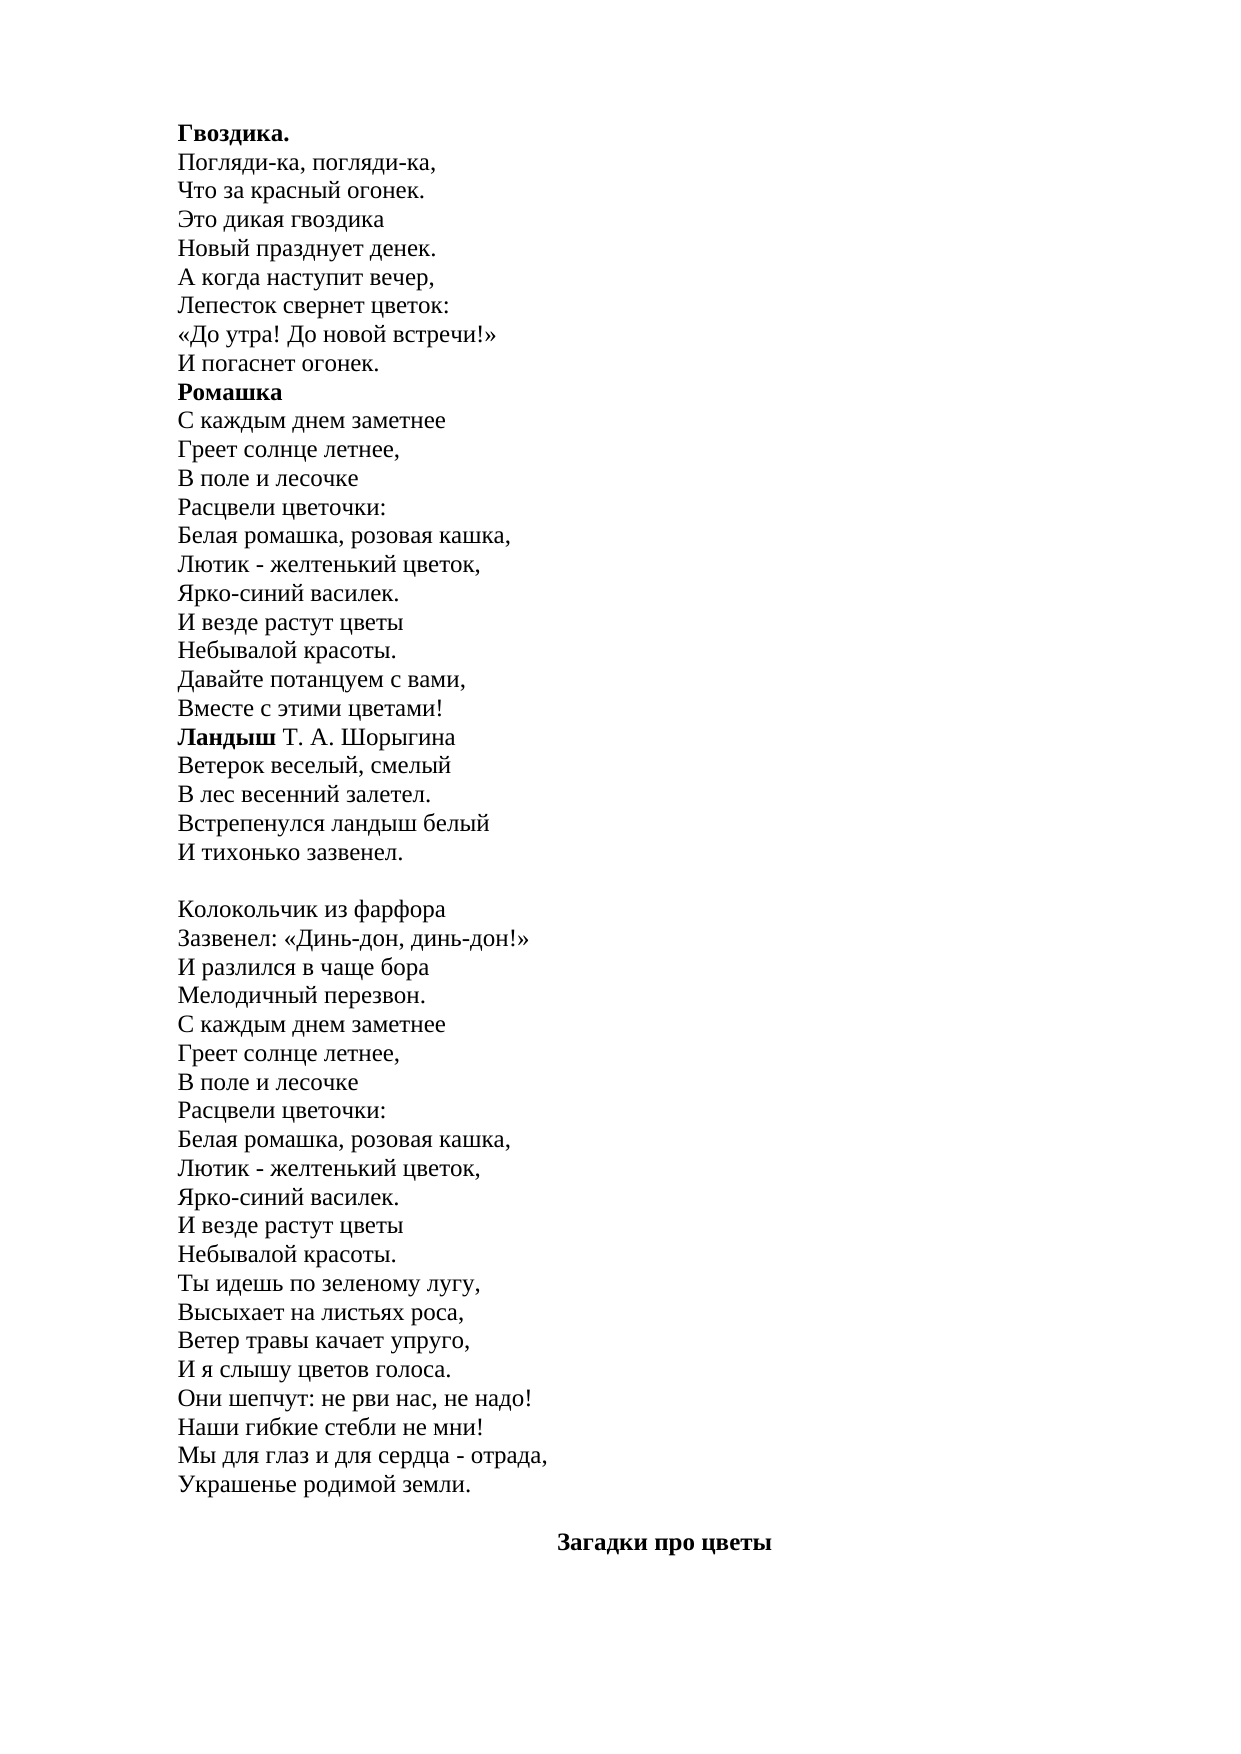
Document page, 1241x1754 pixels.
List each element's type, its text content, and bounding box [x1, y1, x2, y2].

text Высыхает на листьях роса, [177, 1297, 1152, 1326]
text И везде растут цветы [177, 1211, 1152, 1239]
text Украшенье родимой земли. [177, 1469, 1152, 1498]
text Лепесток свернет цветок: [177, 291, 1152, 319]
text С каждым днем заметнее [177, 1009, 1152, 1038]
text И везде растут цветы [177, 607, 1152, 636]
text Погляди-ка, погляди-ка, [177, 147, 1152, 176]
text В поле и лесочке [177, 463, 1152, 492]
text Ландыш Т. А. Шорыгина [177, 722, 1152, 751]
text Белая ромашка, розовая кашка, [177, 521, 1152, 549]
text Греет солнце летнее, [177, 434, 1152, 463]
text Новый празднует денек. [177, 233, 1152, 262]
text А когда наступит вечер, [177, 262, 1152, 291]
text И я слышу цветов голоса. [177, 1354, 1152, 1383]
text Ветерок веселый, смелый [177, 751, 1152, 779]
text И погаснет огонек. [177, 348, 1152, 377]
text «До утра! До новой встречи!» [177, 319, 1152, 348]
text Ветер травы качает упруго, [177, 1326, 1152, 1354]
text С каждым днем заметнее [177, 406, 1152, 434]
text Колокольчик из фарфора [177, 894, 1152, 923]
text Греет солнце летнее, [177, 1038, 1152, 1067]
text Лютик - желтенький цветок, [177, 1153, 1152, 1182]
text Они шепчут: не рви нас, не надо! [177, 1383, 1152, 1412]
text Расцвели цветочки: [177, 1096, 1152, 1124]
text Давайте потанцуем с вами, [177, 664, 1152, 693]
text Вместе с этими цветами! [177, 693, 1152, 722]
text Что за красный огонек. [177, 176, 1152, 204]
text В поле и лесочке [177, 1067, 1152, 1096]
text Встрепенулся ландыш белый [177, 808, 1152, 837]
text Мы для глаз и для сердца - отрада, [177, 1441, 1152, 1469]
text Ярко-синий василек. [177, 1182, 1152, 1211]
text И тихонько зазвенел. [177, 837, 1152, 866]
text Расцвели цветочки: [177, 492, 1152, 521]
text Загадки про цветы [177, 1527, 1152, 1556]
text Небывалой красоты. [177, 1239, 1152, 1268]
text Ярко-синий василек. [177, 578, 1152, 607]
text Ромашка [177, 377, 1152, 406]
text Ты идешь по зеленому лугу, [177, 1268, 1152, 1297]
text Лютик - желтенький цветок, [177, 549, 1152, 578]
text Зазвенел: «Динь-дон, динь-дон!» [177, 923, 1152, 952]
text В лес весенний залетел. [177, 779, 1152, 808]
text Белая ромашка, розовая кашка, [177, 1124, 1152, 1153]
text Это дикая гвоздика [177, 204, 1152, 233]
text Наши гибкие стебли не мни! [177, 1412, 1152, 1441]
text Небывалой красоты. [177, 636, 1152, 664]
text Мелодичный перезвон. [177, 981, 1152, 1009]
text И разлился в чаще бора [177, 952, 1152, 981]
text Гвоздика. [177, 118, 1152, 147]
